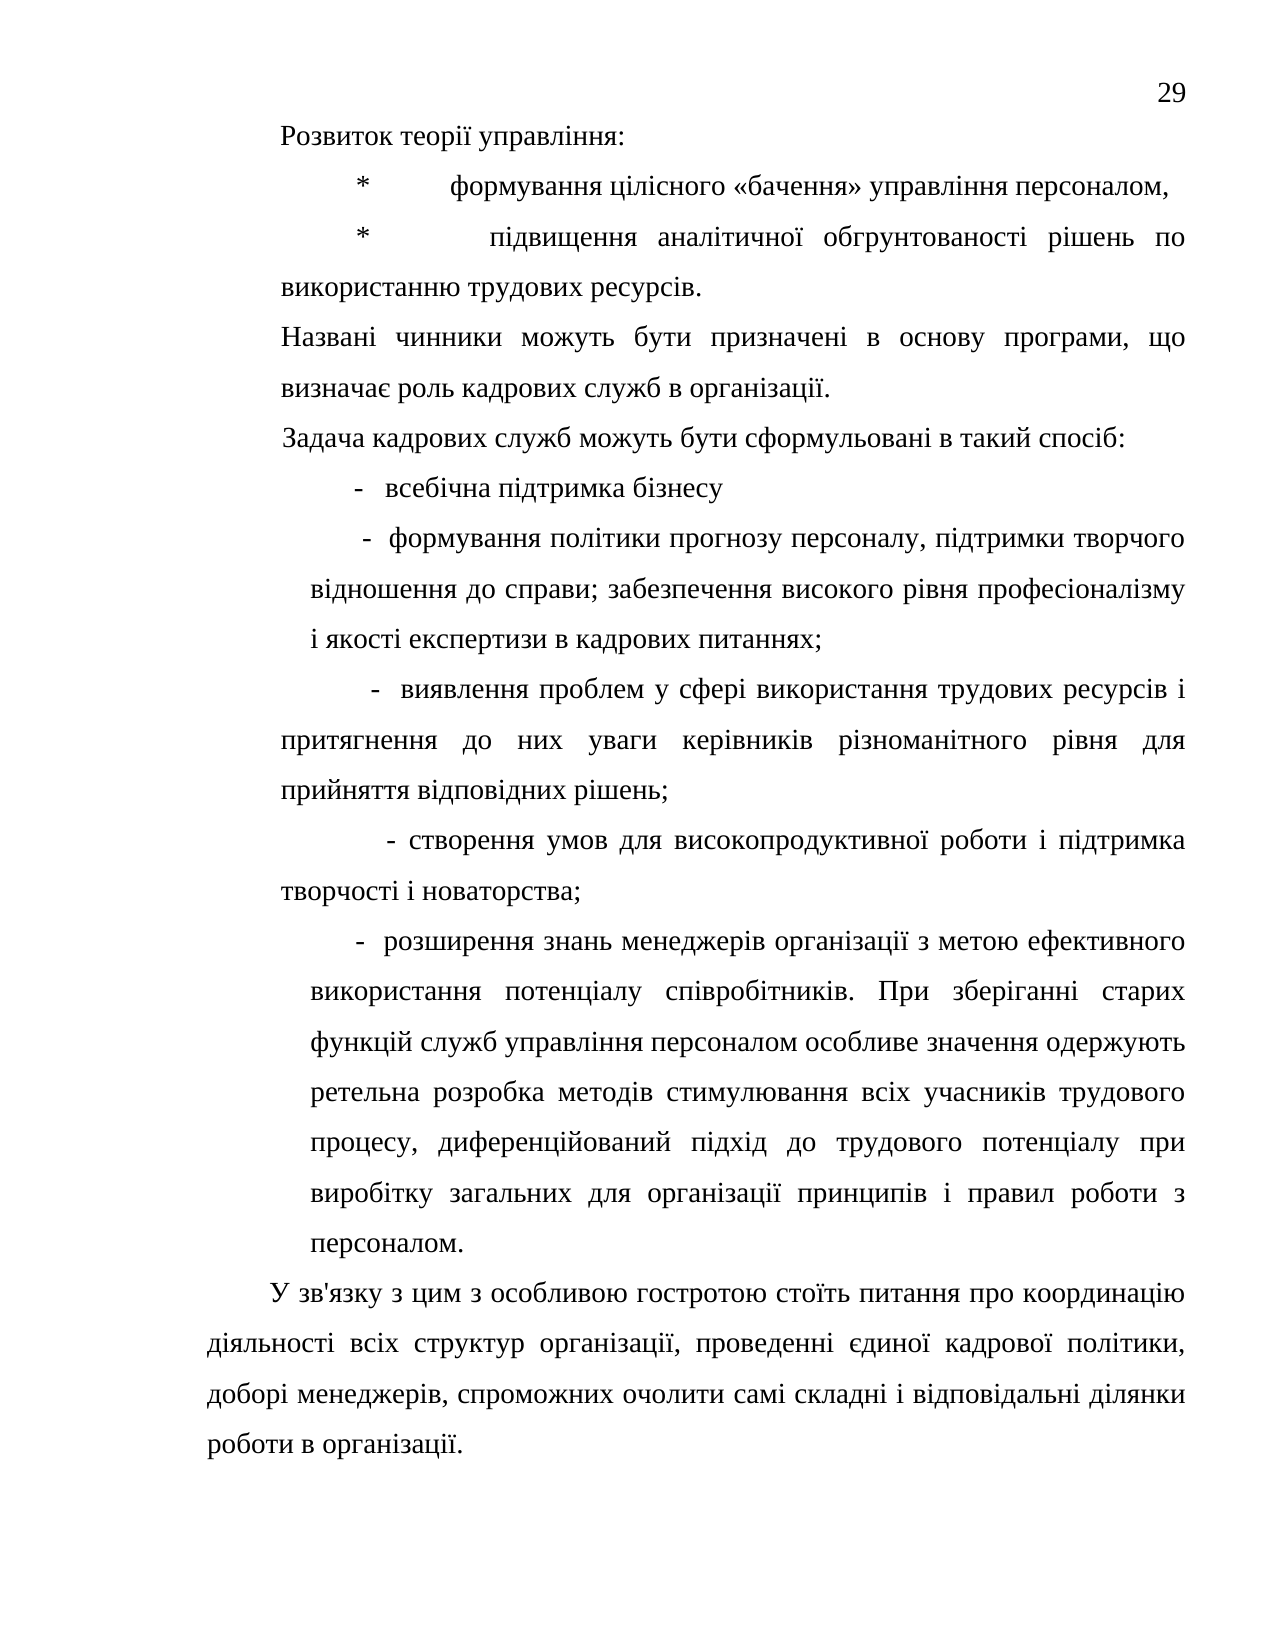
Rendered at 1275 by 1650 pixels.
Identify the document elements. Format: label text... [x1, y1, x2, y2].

text - формування політики прогнозу персоналу, підтримки творчого відношення до справи; забезпечення високого рівня професіоналізму і якості експертизи в кадрових питаннях; [310, 521, 1186, 655]
text - розширення знань менеджерів організації з метою ефективного використання потенціалу співробітників. При зберіганні старих функцій служб управління персоналом особливе значення одержують ретельна розробка методів стимулювання всіх учасників трудового процесу, диференційований підхід до трудового потенціалу при виробітку загальних для організації принципів і правил роботи з персоналом. [310, 923, 1186, 1258]
text Названі чинники можуть бути призначені в основу програми, що визначає роль кадрових служб в організації. [281, 319, 1186, 403]
text Задача кадрових служб можуть бути сформульовані в такий спосіб: [207, 420, 1186, 453]
list підвищення аналітичної обгрунтованості рішень по використанню трудових ресурсів. [281, 219, 1186, 303]
text У зв'язку з цим з особливою гостротою стоїть питання про координацію діяльності всіх структур організації, проведенні єдиної кадрової політики, доборі менеджерів, спроможних очолити самі складні і відповідальні ділянки роботи в організації. [207, 1275, 1186, 1460]
text - виявлення проблем у сфері використання трудових ресурсів і притягнення до них уваги керівників різноманітного рівня для прийняття відповідних рішень; [281, 672, 1186, 806]
text - всебічна підтримка бізнесу [281, 470, 1186, 504]
text Розвиток теорії управління: [207, 118, 1186, 152]
list формування цілісного «бачення» управління персоналом, [281, 168, 1186, 202]
text - створення умов для високопродуктивної роботи і підтримка творчості і новаторства; [281, 822, 1186, 906]
